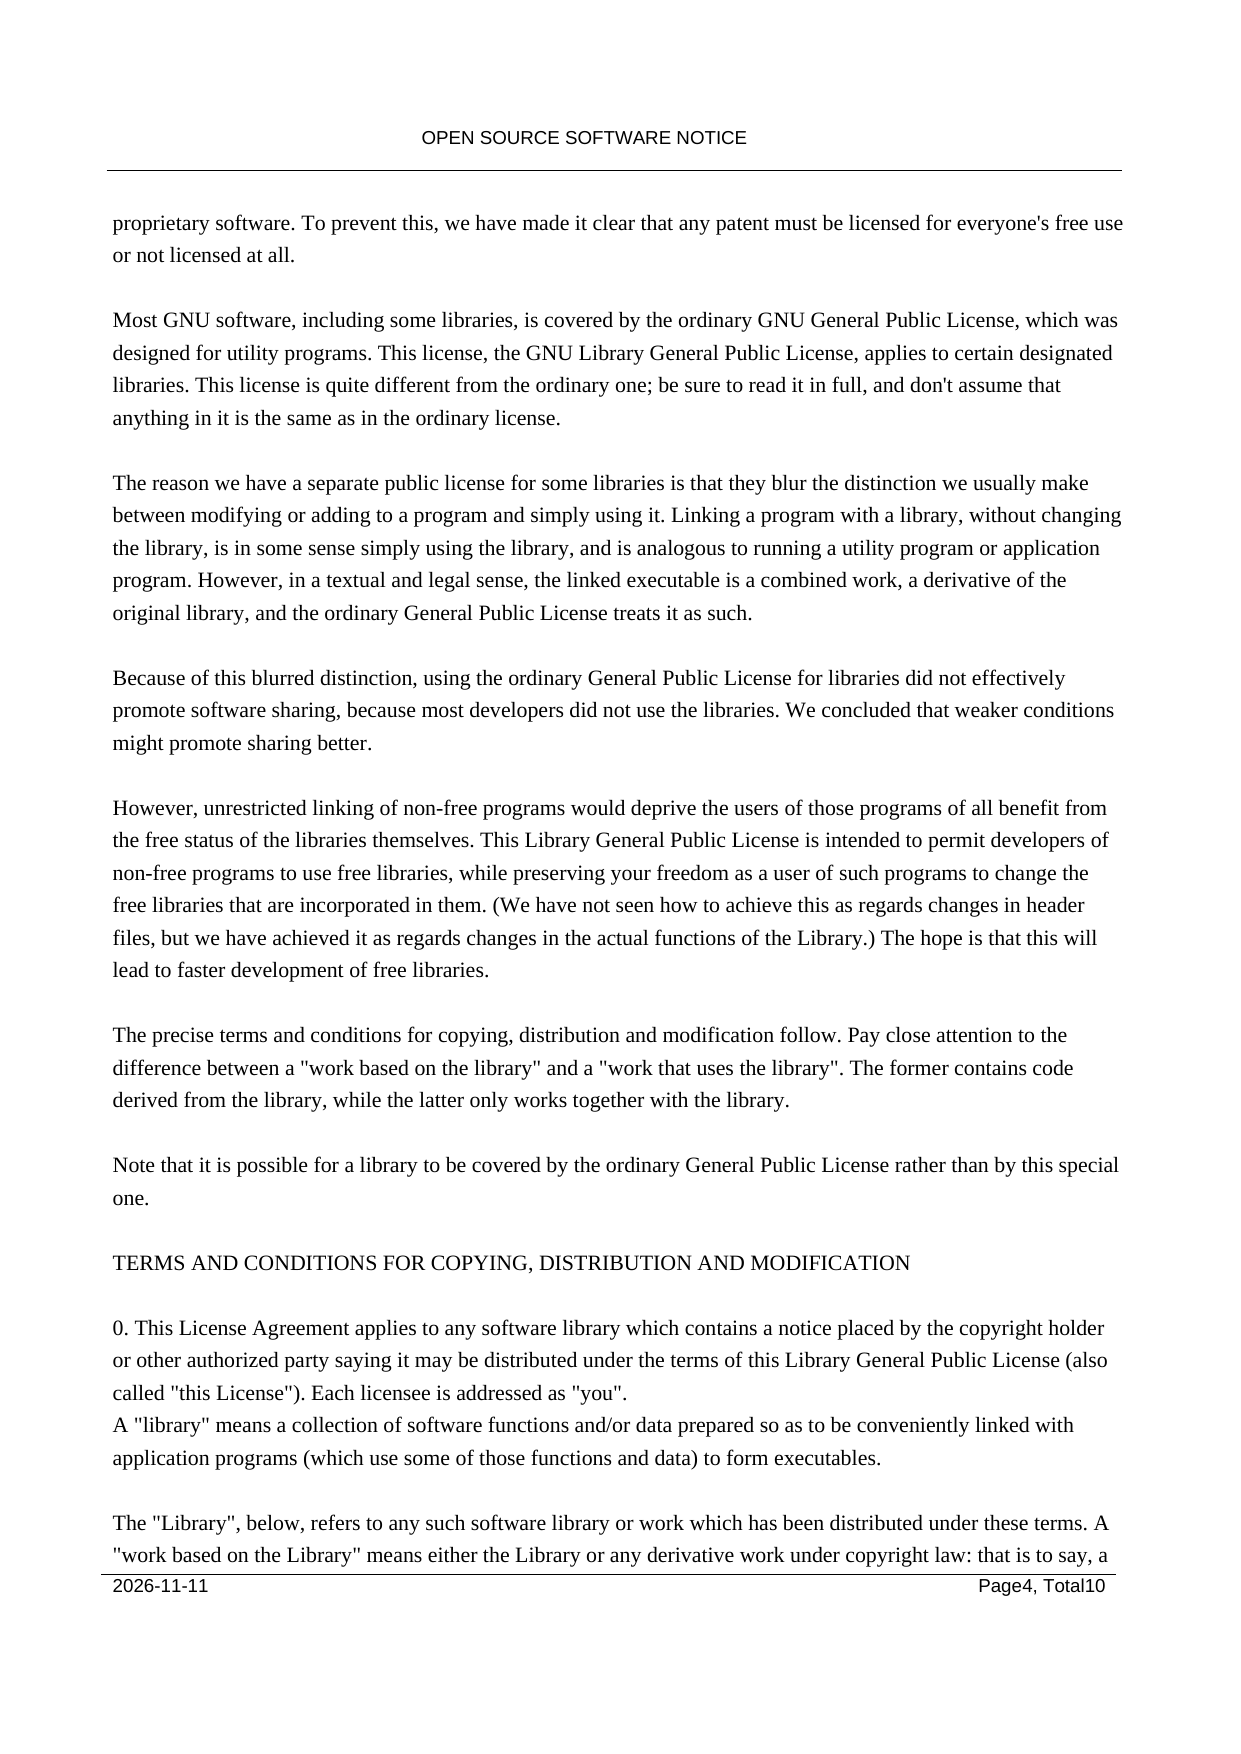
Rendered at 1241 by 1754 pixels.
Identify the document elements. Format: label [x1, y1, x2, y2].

text [112, 206, 1128, 1571]
